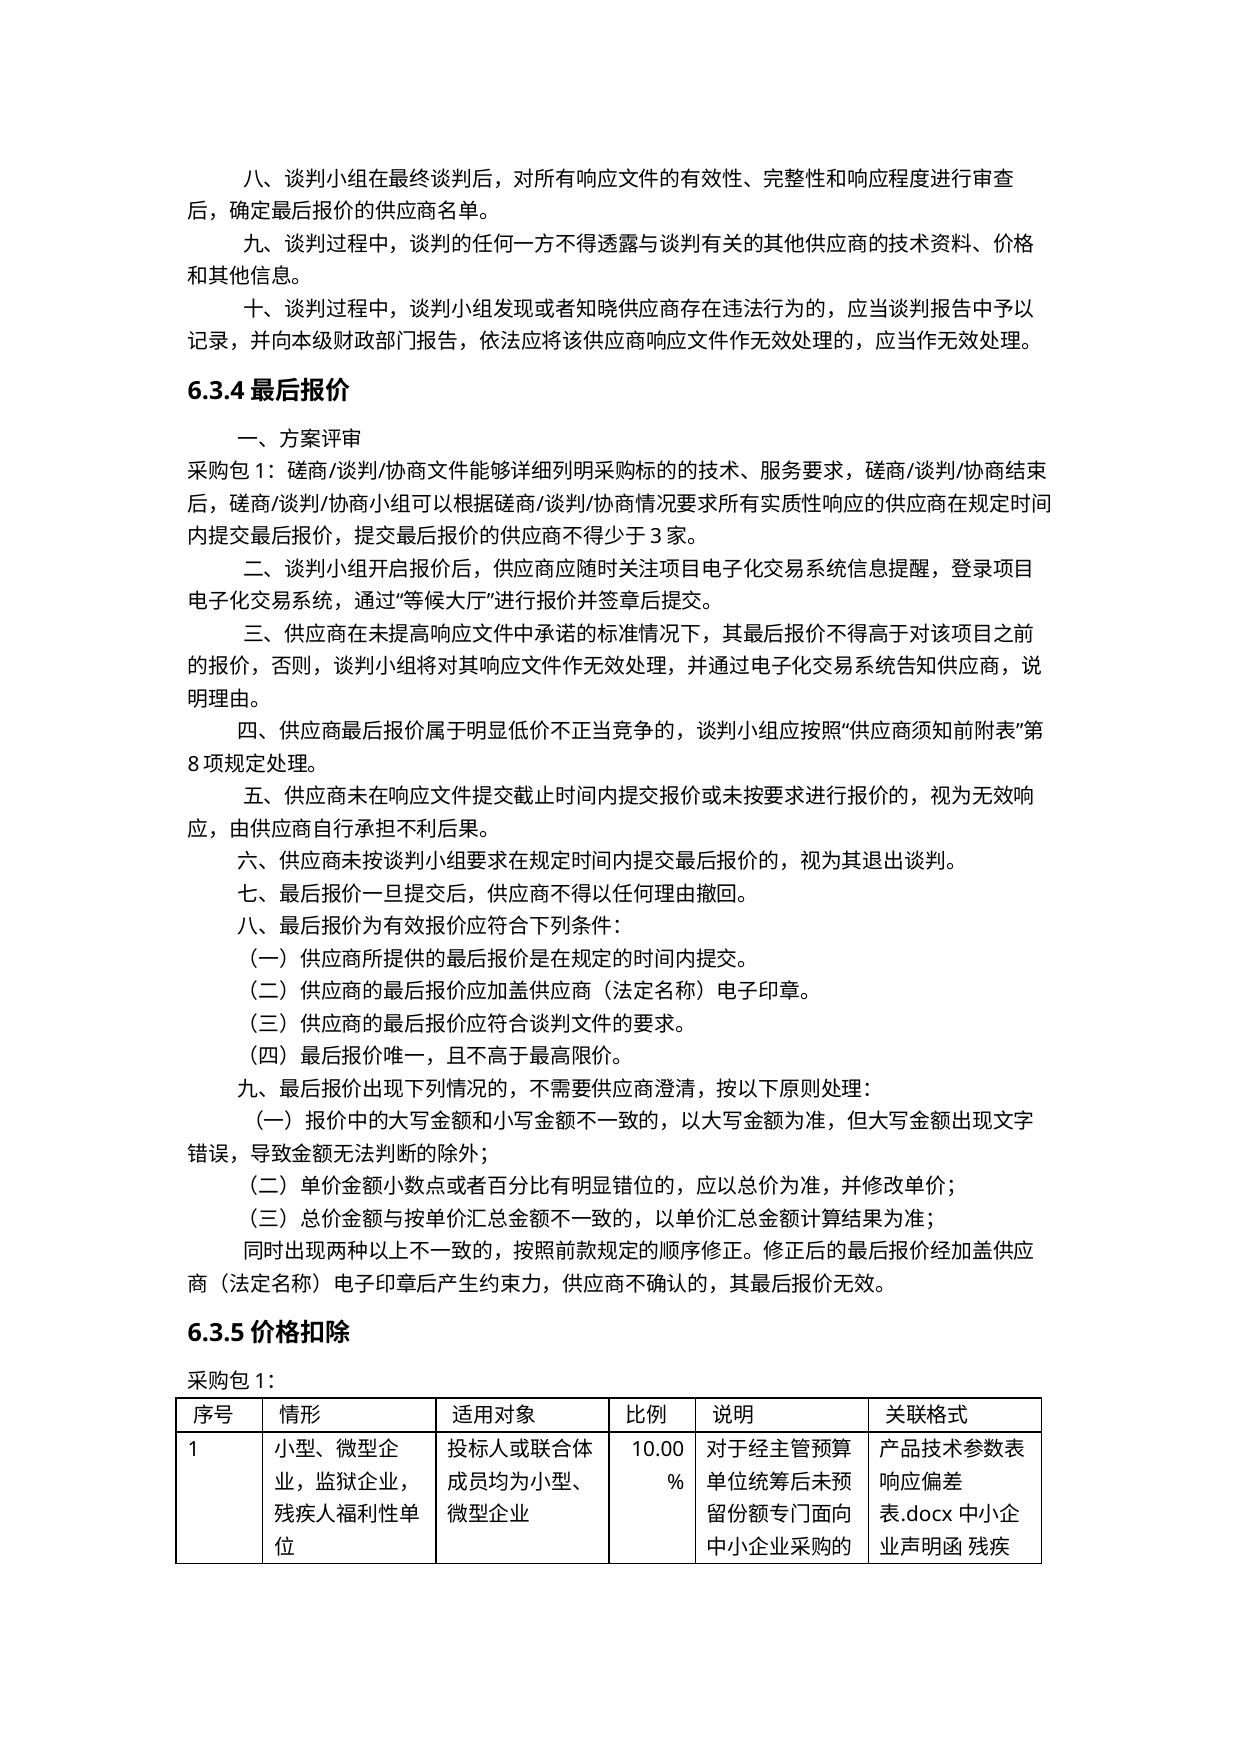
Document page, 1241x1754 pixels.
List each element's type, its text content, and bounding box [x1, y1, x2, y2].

text （一）供应商所提供的最后报价是在规定的时间内提交。 [187, 942, 1053, 974]
text （一）报价中的大写金额和小写金额不一致的，以大写金额为准，但大写金额出现文字错误，导致金额无法判断的除外； [187, 1104, 1053, 1169]
text 6.3.4最后报价 [187, 357, 1053, 422]
text 七、最后报价一旦提交后，供应商不得以任何理由撤回。 [187, 877, 1053, 909]
table_cell 1 [177, 1433, 262, 1563]
text （三）总价金额与按单价汇总金额不一致的，以单价汇总金额计算结果为准； [187, 1202, 1053, 1234]
text 四、供应商最后报价属于明显低价不正当竞争的，谈判小组应按照“供应商须知前附表”第8项规定处理。 [187, 714, 1053, 779]
text 六、供应商未按谈判小组要求在规定时间内提交最后报价的，视为其退出谈判。 [187, 844, 1053, 877]
text 采购包1：磋商/谈判/协商文件能够详细列明采购标的的技术、服务要求，磋商/谈判/协商结束后，磋商/谈判/协商小组可以根据磋商/谈判/协商情况要求所有实质性响应的供应商在规定时间内提交最后报价，提交最后报价的供应商不得少于3家。 [187, 454, 1053, 552]
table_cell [696, 1433, 868, 1563]
text 八、谈判小组在最终谈判后，对所有响应文件的有效性、完整性和响应程度进行审查后，确定最后报价的供应商名单。 [187, 162, 1053, 227]
text （二）单价金额小数点或者百分比有明显错位的，应以总价为准，并修改单价； [187, 1169, 1053, 1202]
table_cell 投标人或联合体成员均为小型、微型企业 [437, 1433, 608, 1563]
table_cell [263, 1433, 435, 1563]
table_header 说明 [696, 1399, 868, 1431]
table_header 序号 [177, 1399, 262, 1431]
text 十、谈判过程中，谈判小组发现或者知晓供应商存在违法行为的，应当谈判报告中予以记录，并向本级财政部门报告，依法应将该供应商响应文件作无效处理的，应当作无效处理。 [187, 292, 1053, 357]
text 五、供应商未在响应文件提交截止时间内提交报价或未按要求进行报价的，视为无效响应，由供应商自行承担不利后果。 [187, 779, 1053, 844]
text 同时出现两种以上不一致的，按照前款规定的顺序修正。修正后的最后报价经加盖供应商（法定名称）电子印章后产生约束力，供应商不确认的，其最后报价无效。 [187, 1234, 1053, 1299]
text 采购包1： [187, 1364, 1053, 1397]
text 二、谈判小组开启报价后，供应商应随时关注项目电子化交易系统信息提醒，登录项目电子化交易系统，通过“等候大厅”进行报价并签章后提交。 [187, 552, 1053, 617]
text 九、最后报价出现下列情况的，不需要供应商澄清，按以下原则处理： [187, 1072, 1053, 1104]
table_cell 10.00% [610, 1433, 695, 1563]
text 三、供应商在未提高响应文件中承诺的标准情况下，其最后报价不得高于对该项目之前的报价，否则，谈判小组将对其响应文件作无效处理，并通过电子化交易系统告知供应商，说明理由。 [187, 617, 1053, 714]
text 九、谈判过程中，谈判的任何一方不得透露与谈判有关的其他供应商的技术资料、价格和其他信息。 [187, 227, 1053, 292]
table_header 关联格式 [869, 1399, 1041, 1431]
text 一、方案评审 [187, 422, 1053, 454]
text （四）最后报价唯一，且不高于最高限价。 [187, 1039, 1053, 1072]
table_header 适用对象 [437, 1399, 608, 1431]
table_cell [869, 1433, 1041, 1563]
table_header 情形 [263, 1399, 435, 1431]
text （二）供应商的最后报价应加盖供应商（法定名称）电子印章。 [187, 974, 1053, 1007]
table_header 比例 [610, 1399, 695, 1431]
text 八、最后报价为有效报价应符合下列条件： [187, 909, 1053, 942]
text 6.3.5价格扣除 [187, 1299, 1053, 1364]
text （三）供应商的最后报价应符合谈判文件的要求。 [187, 1007, 1053, 1039]
